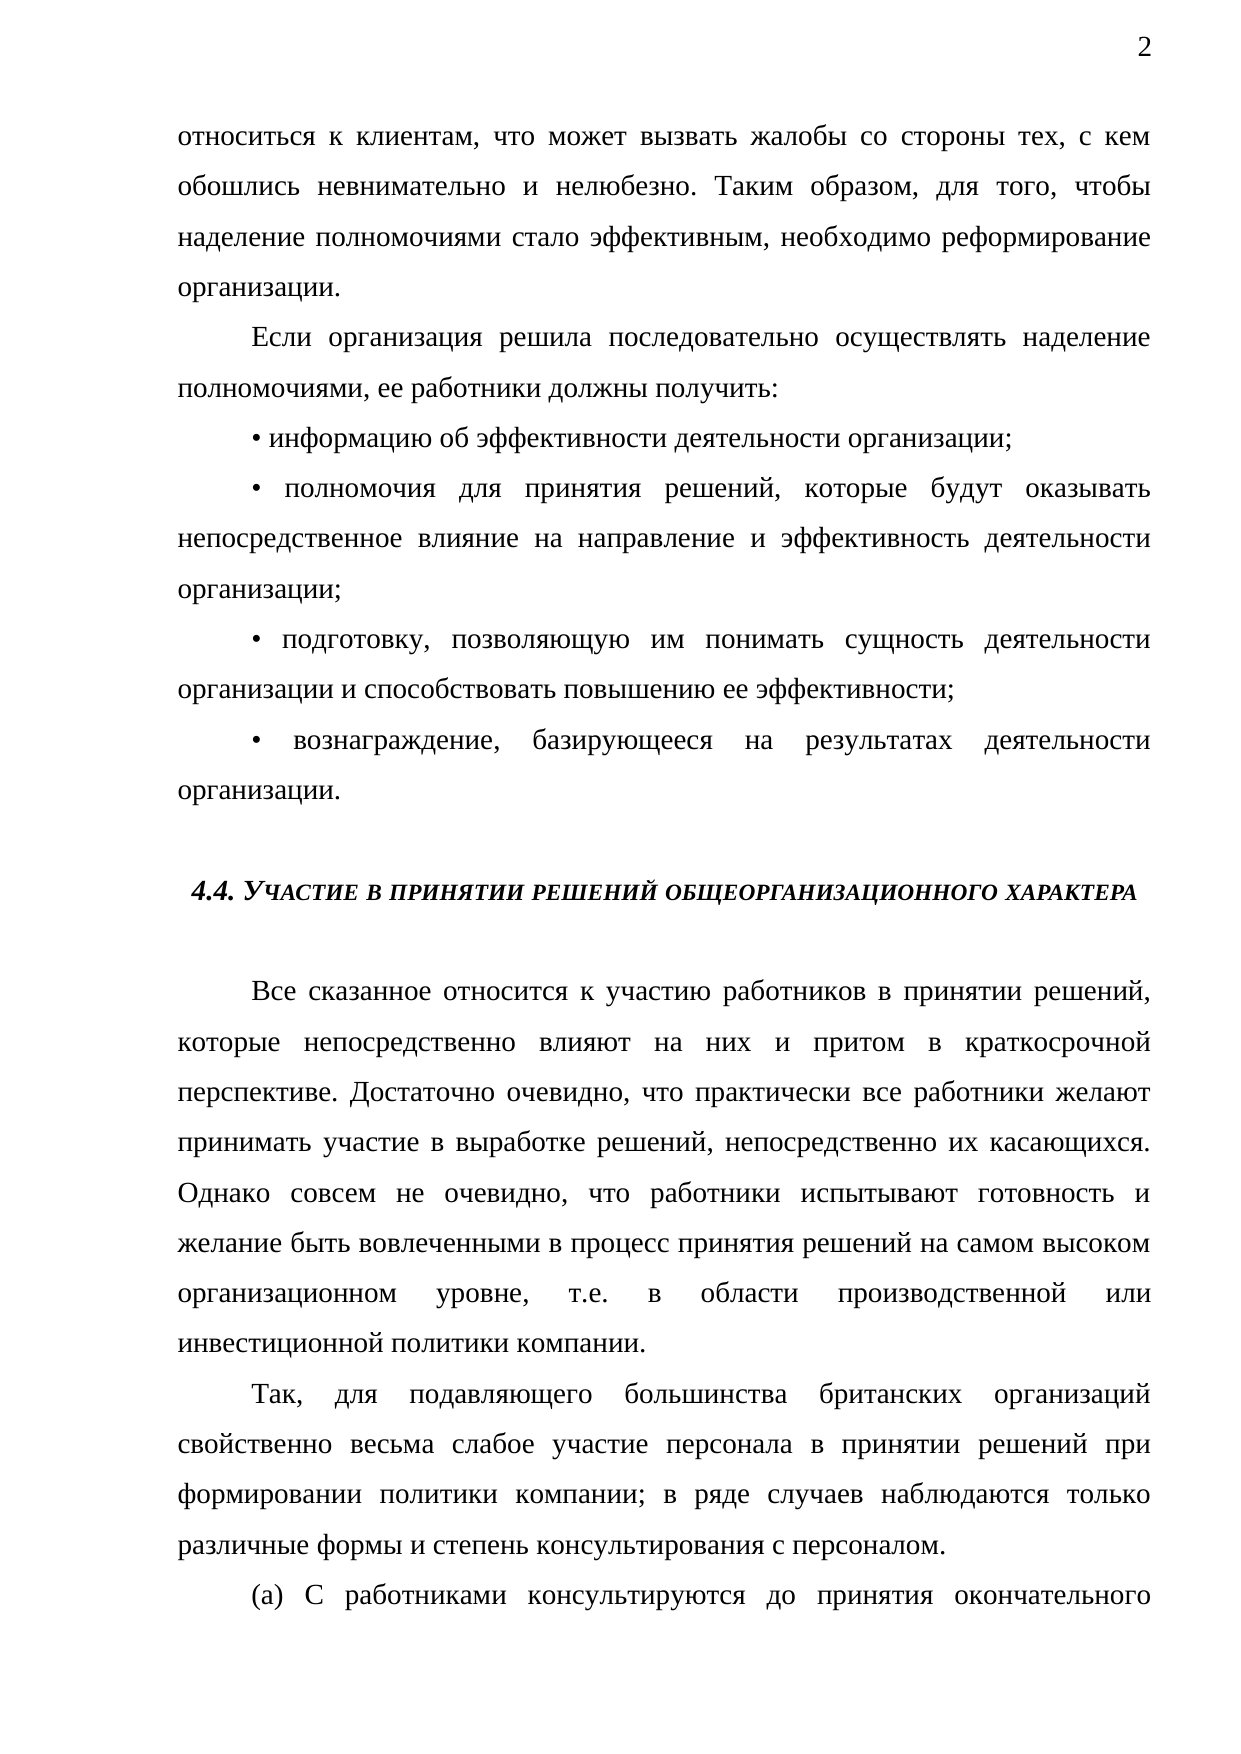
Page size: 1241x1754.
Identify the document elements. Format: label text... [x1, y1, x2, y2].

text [177, 118, 1152, 303]
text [177, 1577, 1152, 1611]
text Так, для подавляющего большинства британских организаций свойственно весьма слабое участие персонала в принятии решений при формировании политики компании; в ряде случаев наблюдаются только различные формы и степень консультирования с персоналом. [177, 1376, 1152, 1560]
subtitle 4.4. Участие в принятии решений общеорганизационного характера [177, 873, 1152, 906]
text • полномочия для принятия решений, которые будут оказывать непосредственное влияние на направление и эффективность деятельности организации; [177, 470, 1152, 604]
text Если организация решила последовательно осуществлять наделение полномочиями, ее работники должны получить: [177, 319, 1152, 403]
text • подготовку, позволяющую им понимать сущность деятельности организации и способствовать повышению ее эффективности; [177, 621, 1152, 705]
text • вознаграждение, базирующееся на результатах деятельности организации. [177, 722, 1152, 806]
text • информацию об эффективности деятельности организации; [177, 420, 1152, 453]
text Все сказанное относится к участию работников в принятии решений, которые непосредственно влияют на них и притом в краткосрочной перспективе. Достаточно очевидно, что практически все работники желают принимать участие в выработке решений, непосредственно их касающихся. Однако совсем не очевидно, что работники испытывают готовность и желание быть вовлеченными в процесс принятия решений на самом высоком организационном уровне, т.е. в области производственной или инвестиционной политики компании. [177, 973, 1152, 1359]
